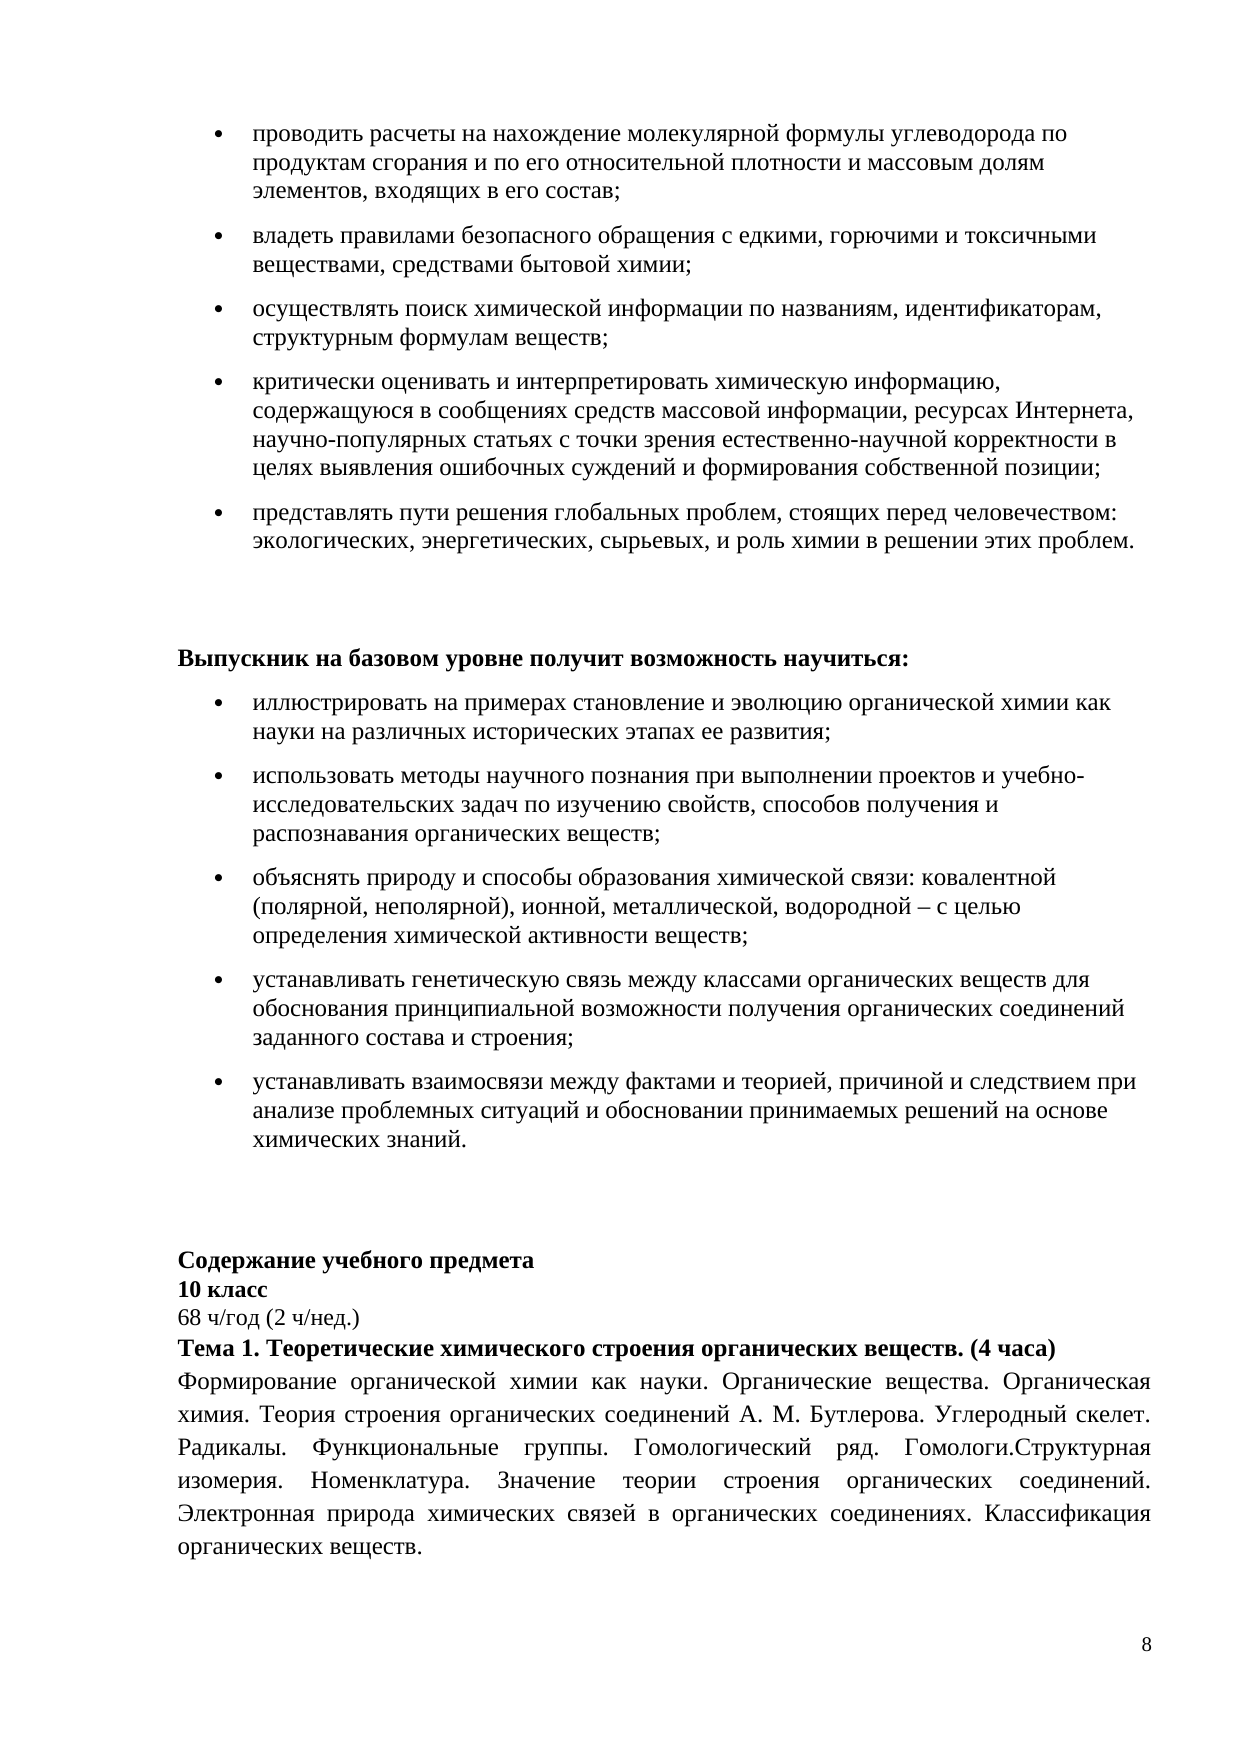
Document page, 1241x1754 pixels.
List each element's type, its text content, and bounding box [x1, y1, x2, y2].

text Тема 1. Теоретические химического строения органических веществ. (4 часа) [177, 1330, 1152, 1363]
list устанавливать генетическую связь между классами органических веществ для обоснования принципиальной возможности получения органических соединений заданного состава и строения; [215, 964, 1152, 1051]
list проводить расчеты на нахождение молекулярной формулы углеводорода по продуктам сгорания и по его относительной плотности и массовым долям элементов, входящих в его состав; [215, 118, 1152, 204]
list осуществлять поиск химической информации по названиям, идентификаторам, структурным формулам веществ; [215, 293, 1152, 351]
text 68 ч/год (2 ч/нед.) [177, 1303, 1152, 1330]
list устанавливать взаимосвязи между фактами и теорией, причиной и следствием при анализе проблемных ситуаций и обосновании принимаемых решений на основе химических знаний. [215, 1066, 1152, 1152]
list объяснять природу и способы образования химической связи: ковалентной (полярной, неполярной), ионной, металлической, водородной – с целью определения химической активности веществ; [215, 862, 1152, 949]
list критически оценивать и интерпретировать химическую информацию, содержащуюся в сообщениях средств массовой информации, ресурсах Интернета, научно-популярных статьях с точки зрения естественно-научной корректности в целях выявления ошибочных суждений и формирования собственной позиции; [215, 366, 1152, 481]
list иллюстрировать на примерах становление и эволюцию органической химии как науки на различных исторических этапах ее развития; [215, 687, 1152, 745]
text 10 класс [177, 1275, 1152, 1303]
text Выпускник на базовом уровне получит возможность научиться: [177, 643, 1152, 672]
list владеть правилами безопасного обращения с едкими, горючими и токсичными веществами, средствами бытовой химии; [215, 220, 1152, 277]
text Содержание учебного предмета [177, 1242, 1152, 1275]
text Формирование органической химии как науки. Органические вещества. Органическая химия. Теория строения органических соединений А. М. Бутлерова. Углеродный скелет. Радикалы. Функциональные группы. Гомологический ряд. Гомологи.Структурная изомерия. Номенклатура. Значение теории строения органических соединений. Электронная природа химических связей в органических соединениях. Классификация органических веществ. [177, 1363, 1152, 1561]
list представлять пути решения глобальных проблем, стоящих перед человечеством: экологических, энергетических, сырьевых, и роль химии в решении этих проблем. [215, 497, 1152, 554]
list использовать методы научного познания при выполнении проектов и учебно-исследовательских задач по изучению свойств, способов получения и распознавания органических веществ; [215, 761, 1152, 847]
